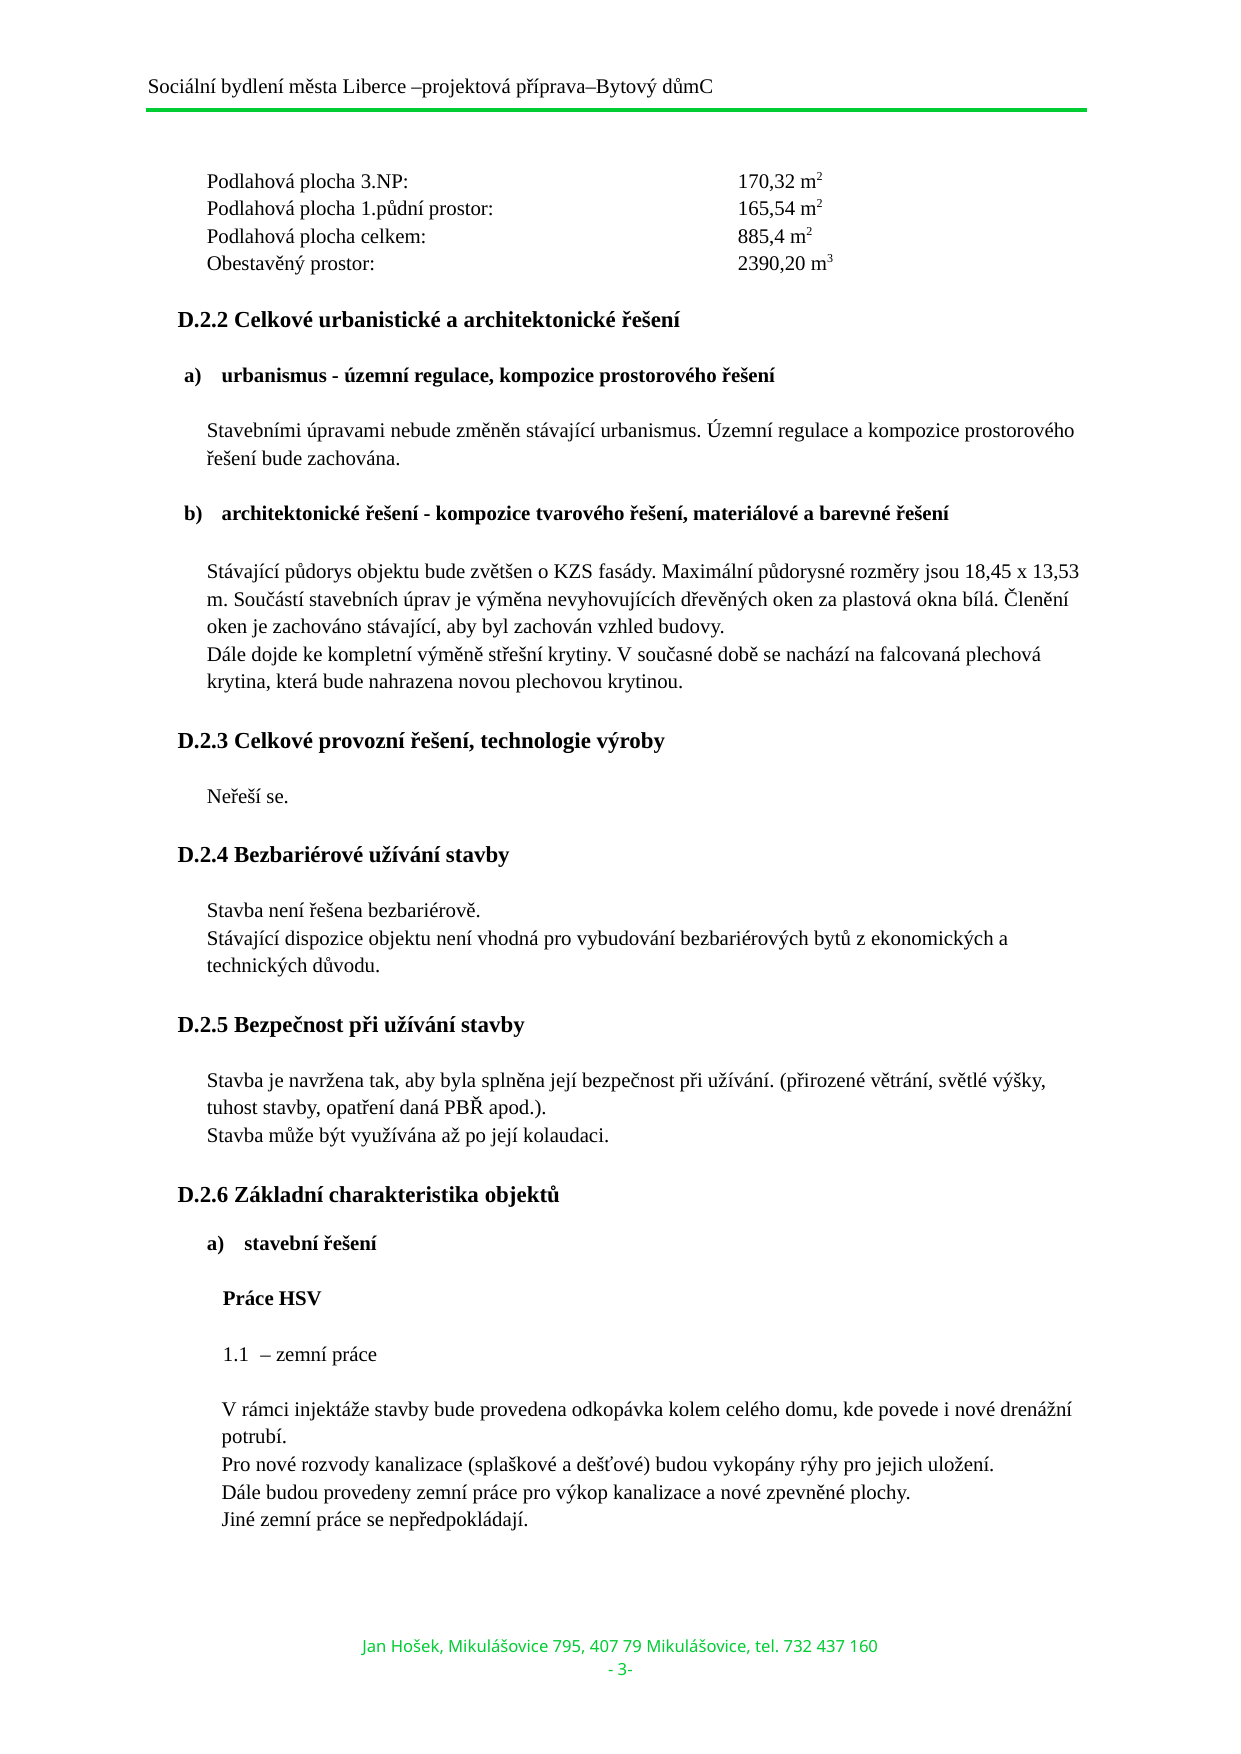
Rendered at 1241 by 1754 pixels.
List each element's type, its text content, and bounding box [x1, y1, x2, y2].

subtitle D.2.2 Celkové urbanistické a architektonické řešení [177, 307, 1093, 333]
subtitle D.2.3 Celkové provozní řešení, technologie výroby [177, 727, 1093, 753]
text Obestavěný prostor: 2390,20 m3 [207, 251, 1093, 275]
subtitle D.2.5 Bezpečnost při užívání stavby [177, 1011, 1093, 1037]
text Stavba je navržena tak, aby byla splněna její bezpečnost při užívání. (přirozené větrání, světlé výšky, tuhost stavby, opatření daná PBŘ apod.). [207, 1068, 1093, 1119]
text V rámci injektáže stavby bude provedena odkopávka kolem celého domu, kde povede i nové drenážní potrubí. [221, 1397, 1093, 1448]
list urbanismus - územní regulace, kompozice prostorového řešení [184, 363, 1093, 387]
text Stavebními úpravami nebude změněn stávající urbanismus. Územní regulace a kompozice prostorového řešení bude zachována. [207, 418, 1093, 470]
text Stávající dispozice objektu není vhodná pro vybudování bezbariérových bytů z ekonomických a technických důvodu. [207, 926, 1093, 977]
list stavební řešení [207, 1231, 1093, 1255]
text Neřeší se. [207, 784, 1093, 808]
text Dále dojde ke kompletní výměně střešní krytiny. V současné době se nachází na falcovaná plechová krytina, která bude nahrazena novou plechovou krytinou. [207, 642, 1093, 693]
text Stávající půdorys objektu bude zvětšen o KZS fasády. Maximální půdorysné rozměry jsou 18,45 x 13,53 m. Součástí stavebních úprav je výměna nevyhovujících dřevěných oken za plastová okna bílá. Členění oken je zachováno stávající, aby byl zachován vzhled budovy. [207, 559, 1093, 638]
text Podlahová plocha 3.NP: 170,32 m2 [207, 168, 1093, 193]
subtitle D.2.4 Bezbariérové užívání stavby [177, 842, 1093, 868]
text Stavba může být využívána až po její kolaudaci. [207, 1123, 1093, 1147]
text Dále budou provedeny zemní práce pro výkop kanalizace a nové zpevněné plochy. [221, 1479, 1093, 1504]
text Podlahová plocha celkem: 885,4 m2 [207, 224, 1093, 248]
text Podlahová plocha 1.půdní prostor: 165,54 m2 [207, 196, 1093, 220]
text Pro nové rozvody kanalizace (splaškové a dešťové) budou vykopány rýhy pro jejich uložení. [221, 1452, 1093, 1476]
subtitle D.2.6 Základní charakteristika objektů [177, 1181, 1093, 1207]
text Stavba není řešena bezbariérově. [207, 898, 1093, 922]
text Práce HSV [223, 1286, 1093, 1310]
text Jiné zemní práce se nepředpokládají. [221, 1507, 1093, 1531]
list architektonické řešení - kompozice tvarového řešení, materiálové a barevné řešení [184, 501, 1093, 525]
list – zemní práce [223, 1342, 1093, 1366]
